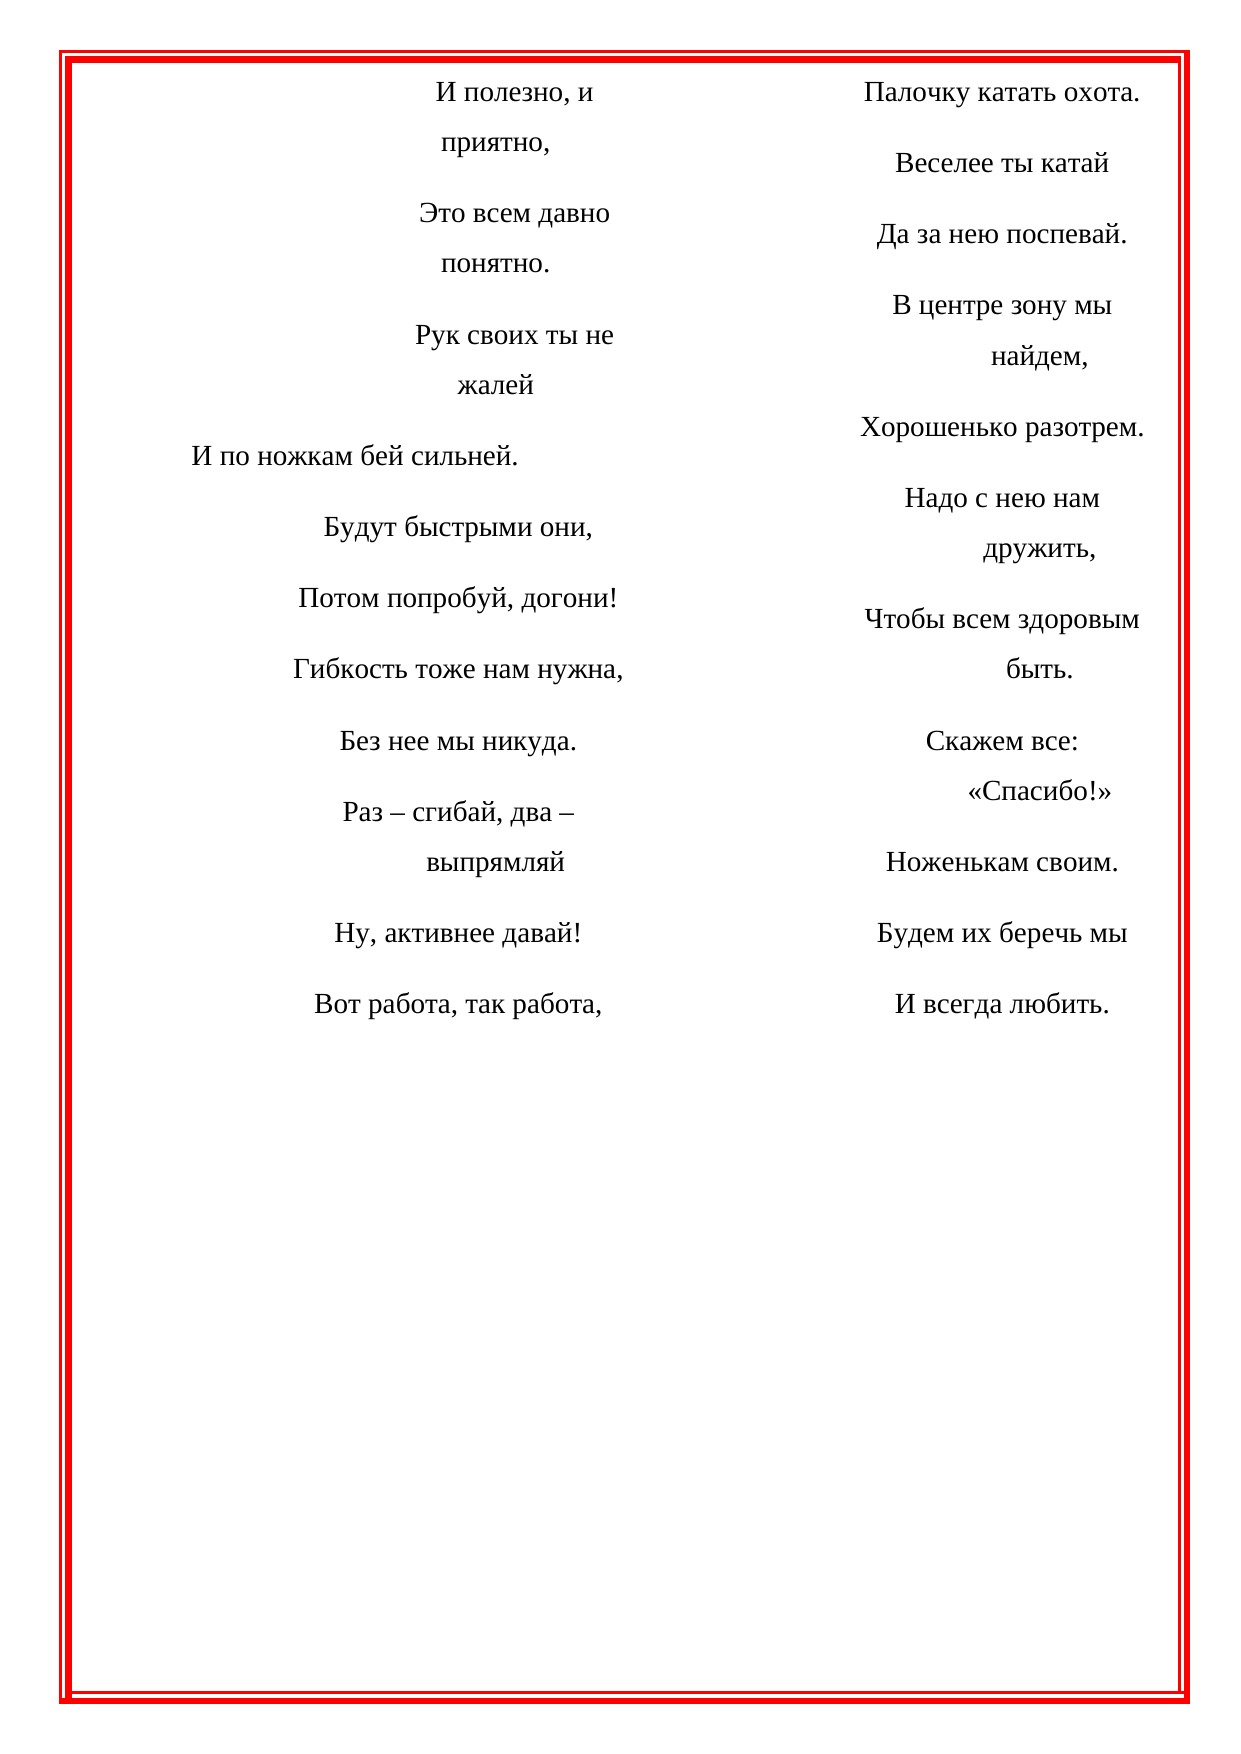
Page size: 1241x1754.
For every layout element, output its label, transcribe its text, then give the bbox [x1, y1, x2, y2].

text Будут быстрыми они, [274, 509, 642, 543]
text Чтобы всем здоровым быть. [853, 601, 1152, 685]
text Веселее ты катай [853, 145, 1152, 178]
text И всегда любить. [853, 987, 1152, 1020]
text Потом попробуй, догони! [274, 581, 642, 614]
text Да за нею поспевай. [853, 216, 1152, 250]
text Хорошенько разотрем. [853, 409, 1152, 442]
text Будем их беречь мы [853, 915, 1152, 949]
text В центре зону мы найдем, [853, 287, 1152, 371]
text Без нее мы никуда. [274, 723, 642, 756]
text Раз – сгибай, два – выпрямляй [274, 794, 642, 878]
text Надо с нею нам дружить, [853, 480, 1152, 564]
text Ноженькам своим. [853, 844, 1152, 878]
text Скажем все: «Спасибо!» [853, 723, 1152, 807]
text Вот работа, так работа, [274, 987, 642, 1020]
text Палочку катать охота. [853, 74, 1152, 107]
text Гибкость тоже нам нужна, [274, 652, 642, 685]
text Рук своих ты не жалей [349, 317, 642, 401]
text Это всем давно понятно. [349, 195, 642, 279]
text Ну, активнее давай! [274, 915, 642, 949]
text И по ножкам бей сильней. [72, 438, 642, 472]
text И полезно, и приятно, [349, 74, 642, 158]
